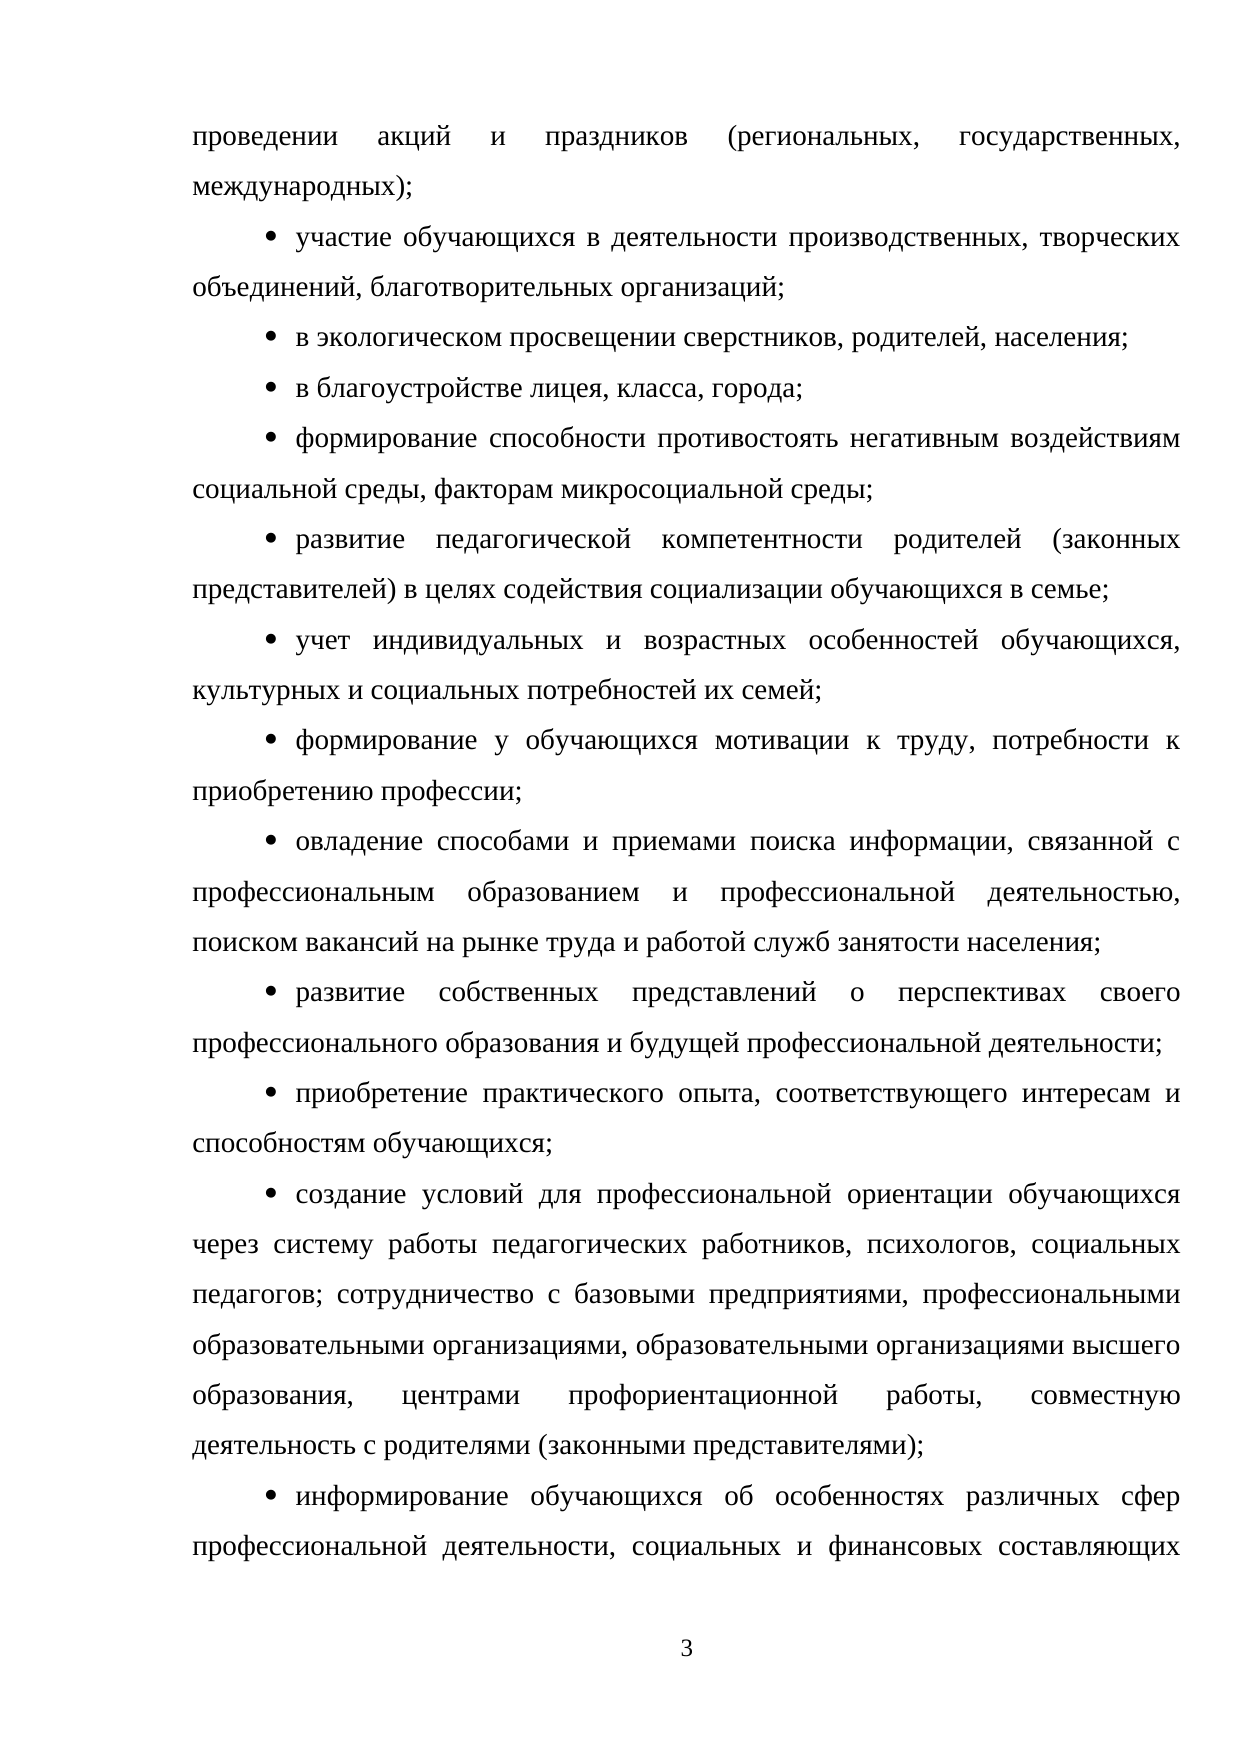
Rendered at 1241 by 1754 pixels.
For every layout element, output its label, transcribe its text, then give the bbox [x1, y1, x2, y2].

list развитие собственных представлений о перспективах своего профессионального образования и будущей профессиональной деятельности; [192, 974, 1181, 1058]
list учет индивидуальных и возрастных особенностей обучающихся, культурных и социальных потребностей их семей; [192, 622, 1181, 706]
list формирование способности противостоять негативным воздействиям социальной среды, факторам микросоциальной среды; [192, 420, 1181, 504]
list в благоустройстве лицея, класса, города; [192, 370, 1181, 403]
list овладение способами и приемами поиска информации, связанной с профессиональным образованием и профессиональной деятельностью, поиском вакансий на рынке труда и работой служб занятости населения; [192, 823, 1181, 957]
list в экологическом просвещении сверстников, родителей, населения; [192, 319, 1181, 353]
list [192, 118, 1181, 202]
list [192, 1478, 1181, 1562]
list приобретение практического опыта, соответствующего интересам и способностям обучающихся; [192, 1075, 1181, 1159]
list создание условий для профессиональной ориентации обучающихся через систему работы педагогических работников, психологов, социальных педагогов; сотрудничество с базовыми предприятиями, профессиональными образовательными организациями, образовательными организациями высшего образования, центрами профориентационной работы, совместную деятельность с родителями (законными представителями); [192, 1176, 1181, 1461]
list формирование у обучающихся мотивации к труду, потребности к приобретению профессии; [192, 722, 1181, 806]
list участие обучающихся в деятельности производственных, творческих объединений, благотворительных организаций; [192, 219, 1181, 303]
list развитие педагогической компетентности родителей (законных представителей) в целях содействия социализации обучающихся в семье; [192, 521, 1181, 605]
